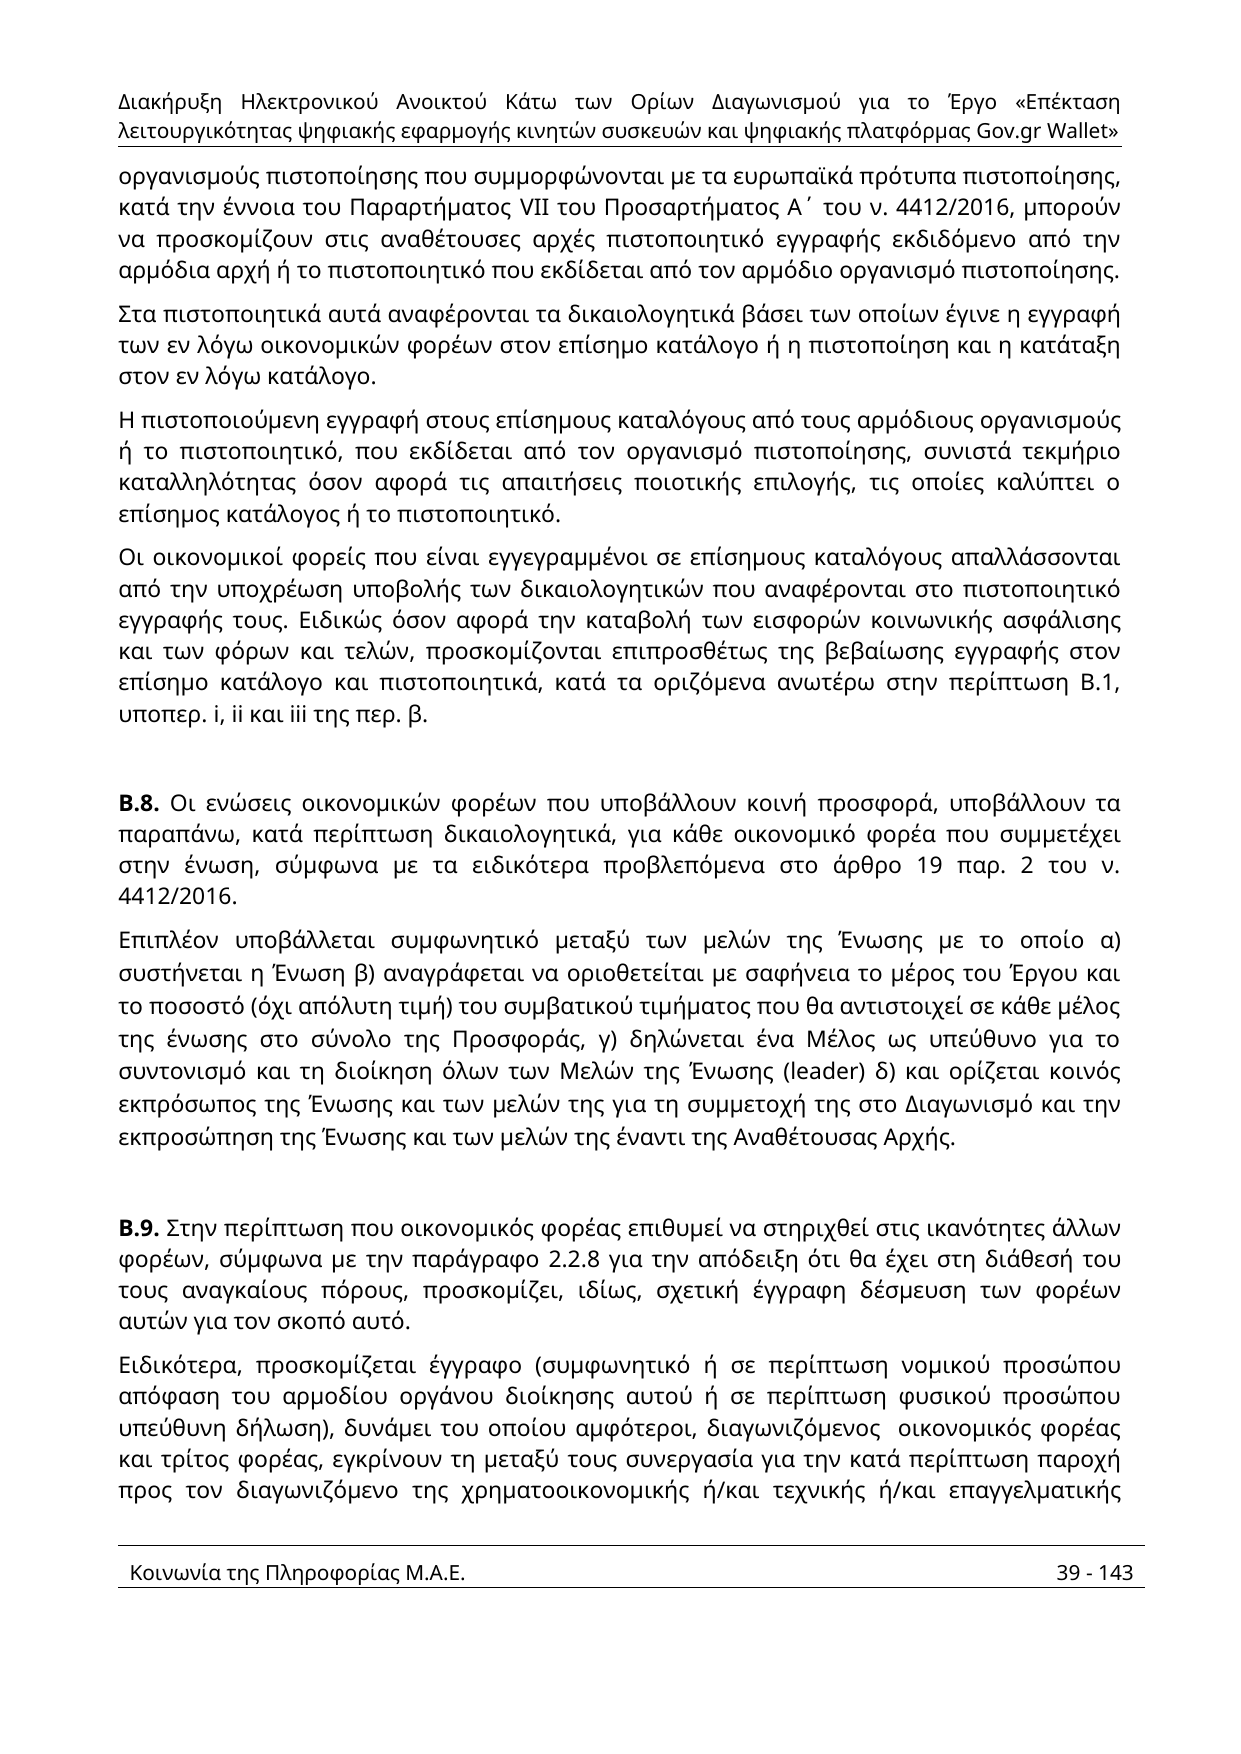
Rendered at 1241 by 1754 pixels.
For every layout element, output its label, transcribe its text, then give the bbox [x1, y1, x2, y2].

text Οι οικονομικοί φορείς που είναι εγγεγραμμένοι σε επίσημους καταλόγους απαλλάσσονται από την υποχρέωση υποβολής των δικαιολογητικών που αναφέρονται στο πιστοποιητικό εγγραφής τους. Ειδικώς όσον αφορά την καταβολή των εισφορών κοινωνικής ασφάλισης και των φόρων και τελών, προσκομίζονται επιπροσθέτως της βεβαίωσης εγγραφής στον επίσημο κατάλογο και πιστοποιητικά, κατά τα οριζόμενα ανωτέρω στην περίπτωση Β.1, υποπερ. i, ii και iii της περ. β. [118, 541, 1122, 729]
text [118, 160, 1122, 285]
text Η πιστοποιούμενη εγγραφή στους επίσημους καταλόγους από τους αρμόδιους οργανισμούς ή το πιστοποιητικό, που εκδίδεται από τον οργανισμό πιστοποίησης, συνιστά τεκμήριο καταλληλότητας όσον αφορά τις απαιτήσεις ποιοτικής επιλογής, τις οποίες καλύπτει ο επίσημος κατάλογος ή το πιστοποιητικό. [118, 404, 1122, 529]
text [118, 1349, 1122, 1505]
text Β.8. Οι ενώσεις οικονομικών φορέων που υποβάλλουν κοινή προσφορά, υποβάλλουν τα παραπάνω, κατά περίπτωση δικαιολογητικά, για κάθε οικονομικό φορέα που συμμετέχει στην ένωση, σύμφωνα με τα ειδικότερα προβλεπόμενα στο άρθρο 19 παρ. 2 του ν. 4412/2016. [118, 787, 1122, 912]
text Επιπλέον υποβάλλεται συμφωνητικό μεταξύ των μελών της Ένωσης με το οποίο α) συστήνεται η Ένωση β) αναγράφεται να οριοθετείται με σαφήνεια το μέρος του Έργου και το ποσοστό (όχι απόλυτη τιμή) του συμβατικού τιμήματος που θα αντιστοιχεί σε κάθε μέλος της ένωσης στο σύνολο της Προσφοράς, γ) δηλώνεται ένα Μέλος ως υπεύθυνο για το συντονισμό και τη διοίκηση όλων των Μελών της Ένωσης (leader) δ) και ορίζεται κοινός εκπρόσωπος της Ένωσης και των μελών της για τη συμμετοχή της στο Διαγωνισμό και την εκπροσώπηση της Ένωσης και των μελών της έναντι της Αναθέτουσας Αρχής. [118, 924, 1122, 1152]
text Β.9. Στην περίπτωση που οικονομικός φορέας επιθυμεί να στηριχθεί στις ικανότητες άλλων φορέων, σύμφωνα με την παράγραφο ‎2.2.8 για την απόδειξη ότι θα έχει στη διάθεσή του τους αναγκαίους πόρους, προσκομίζει, ιδίως, σχετική έγγραφη δέσμευση των φορέων αυτών για τον σκοπό αυτό. [118, 1212, 1122, 1337]
text Στα πιστοποιητικά αυτά αναφέρονται τα δικαιολογητικά βάσει των οποίων έγινε η εγγραφή των εν λόγω οικονομικών φορέων στον επίσημο κατάλογο ή η πιστοποίηση και η κατάταξη στον εν λόγω κατάλογο. [118, 297, 1122, 391]
